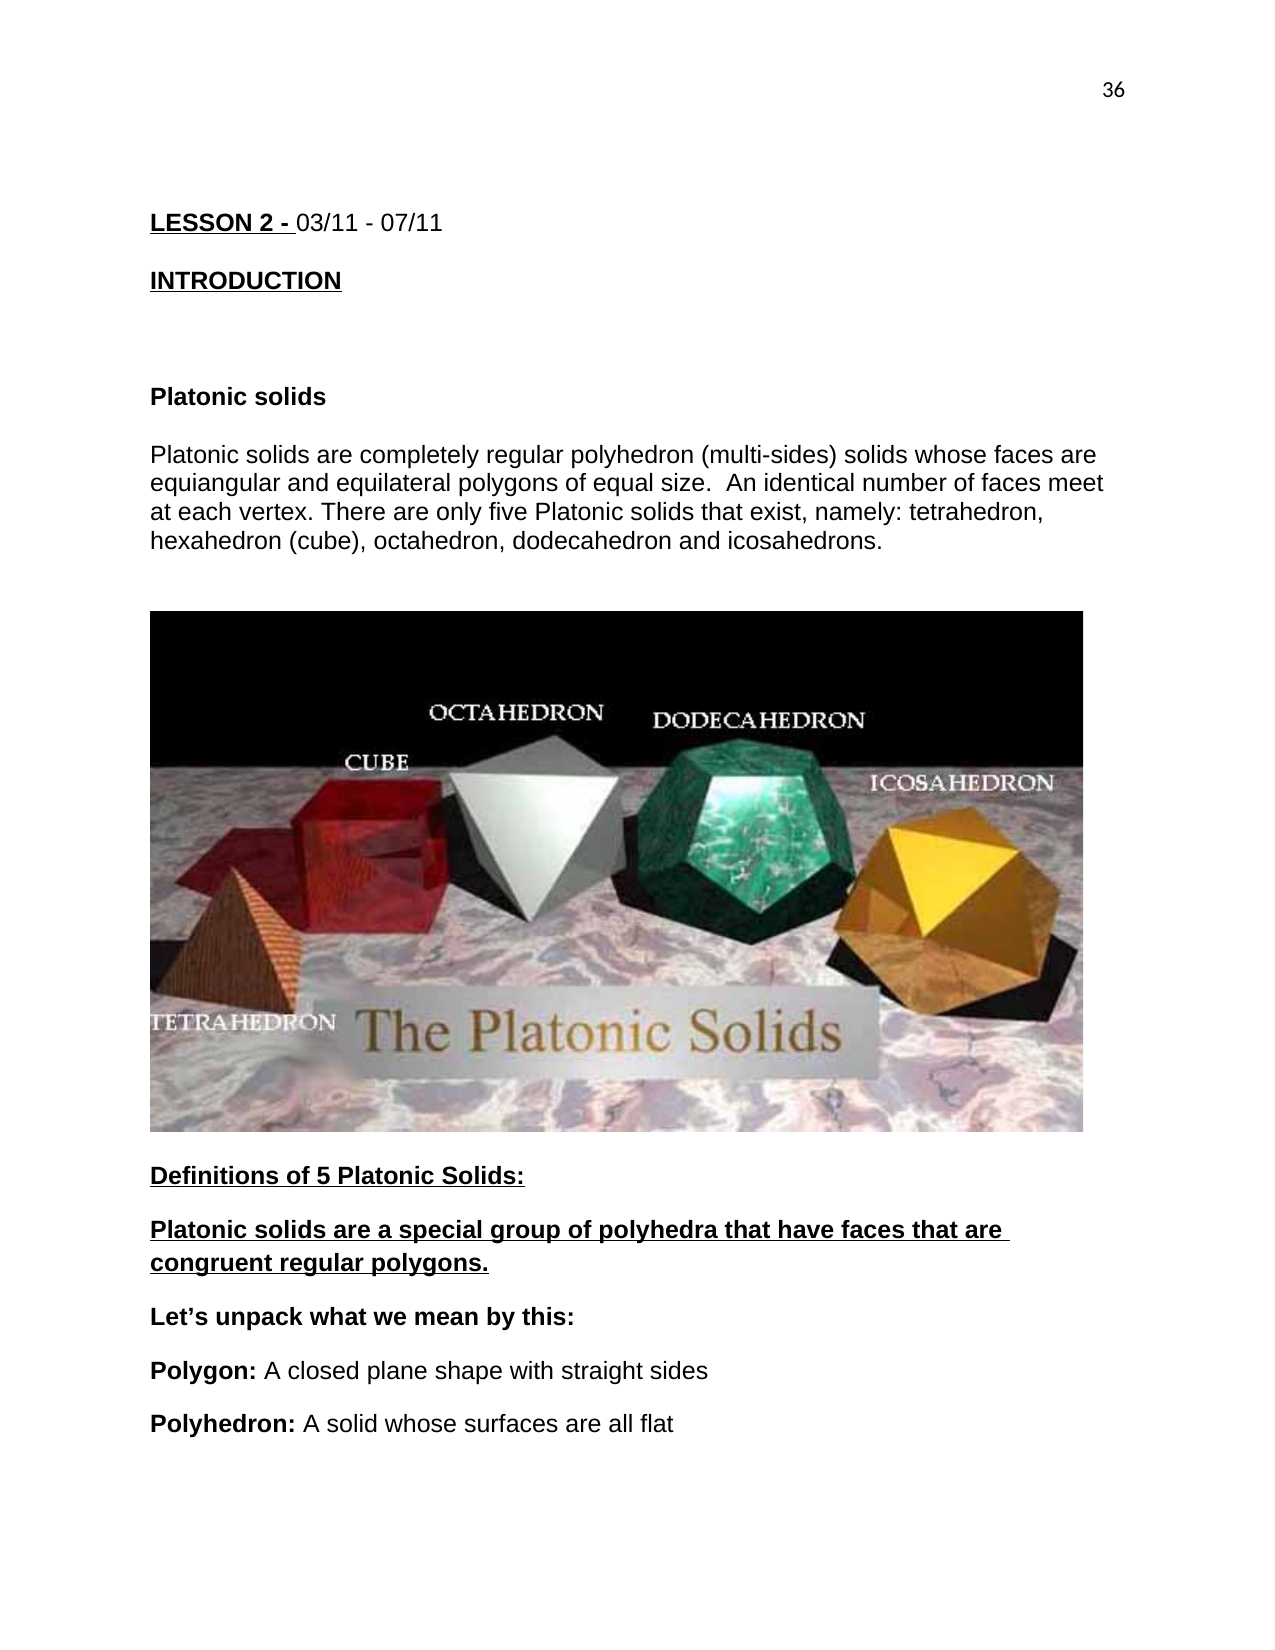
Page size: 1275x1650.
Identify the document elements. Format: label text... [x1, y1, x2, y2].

text Let’s unpack what we mean by this: [150, 1302, 1125, 1331]
text LESSON 2 - 03/11 - 07/11 [150, 208, 1125, 237]
text INTRODUCTION [150, 266, 1125, 294]
text Polyhedron: A solid whose surfaces are all flat [150, 1409, 1125, 1438]
text Platonic solids are a special group of polyhedra that have faces that are congruent regular polygons. [150, 1215, 1125, 1277]
text Polygon: A closed plane shape with straight sides [150, 1356, 1125, 1384]
text Platonic solids [150, 382, 1125, 410]
picture [150, 611, 1084, 1132]
text Definitions of 5 Platonic Solids: [150, 1161, 1125, 1190]
text Platonic solids are completely regular polyhedron (multi-sides) solids whose faces are equiangular and equilateral polygons of equal size. An identical number of faces meet at each vertex. There are only five Platonic solids that exist, namely: tetrahedron, hexahedron (cube), octahedron, dodecahedron and icosahedrons. [150, 439, 1125, 583]
